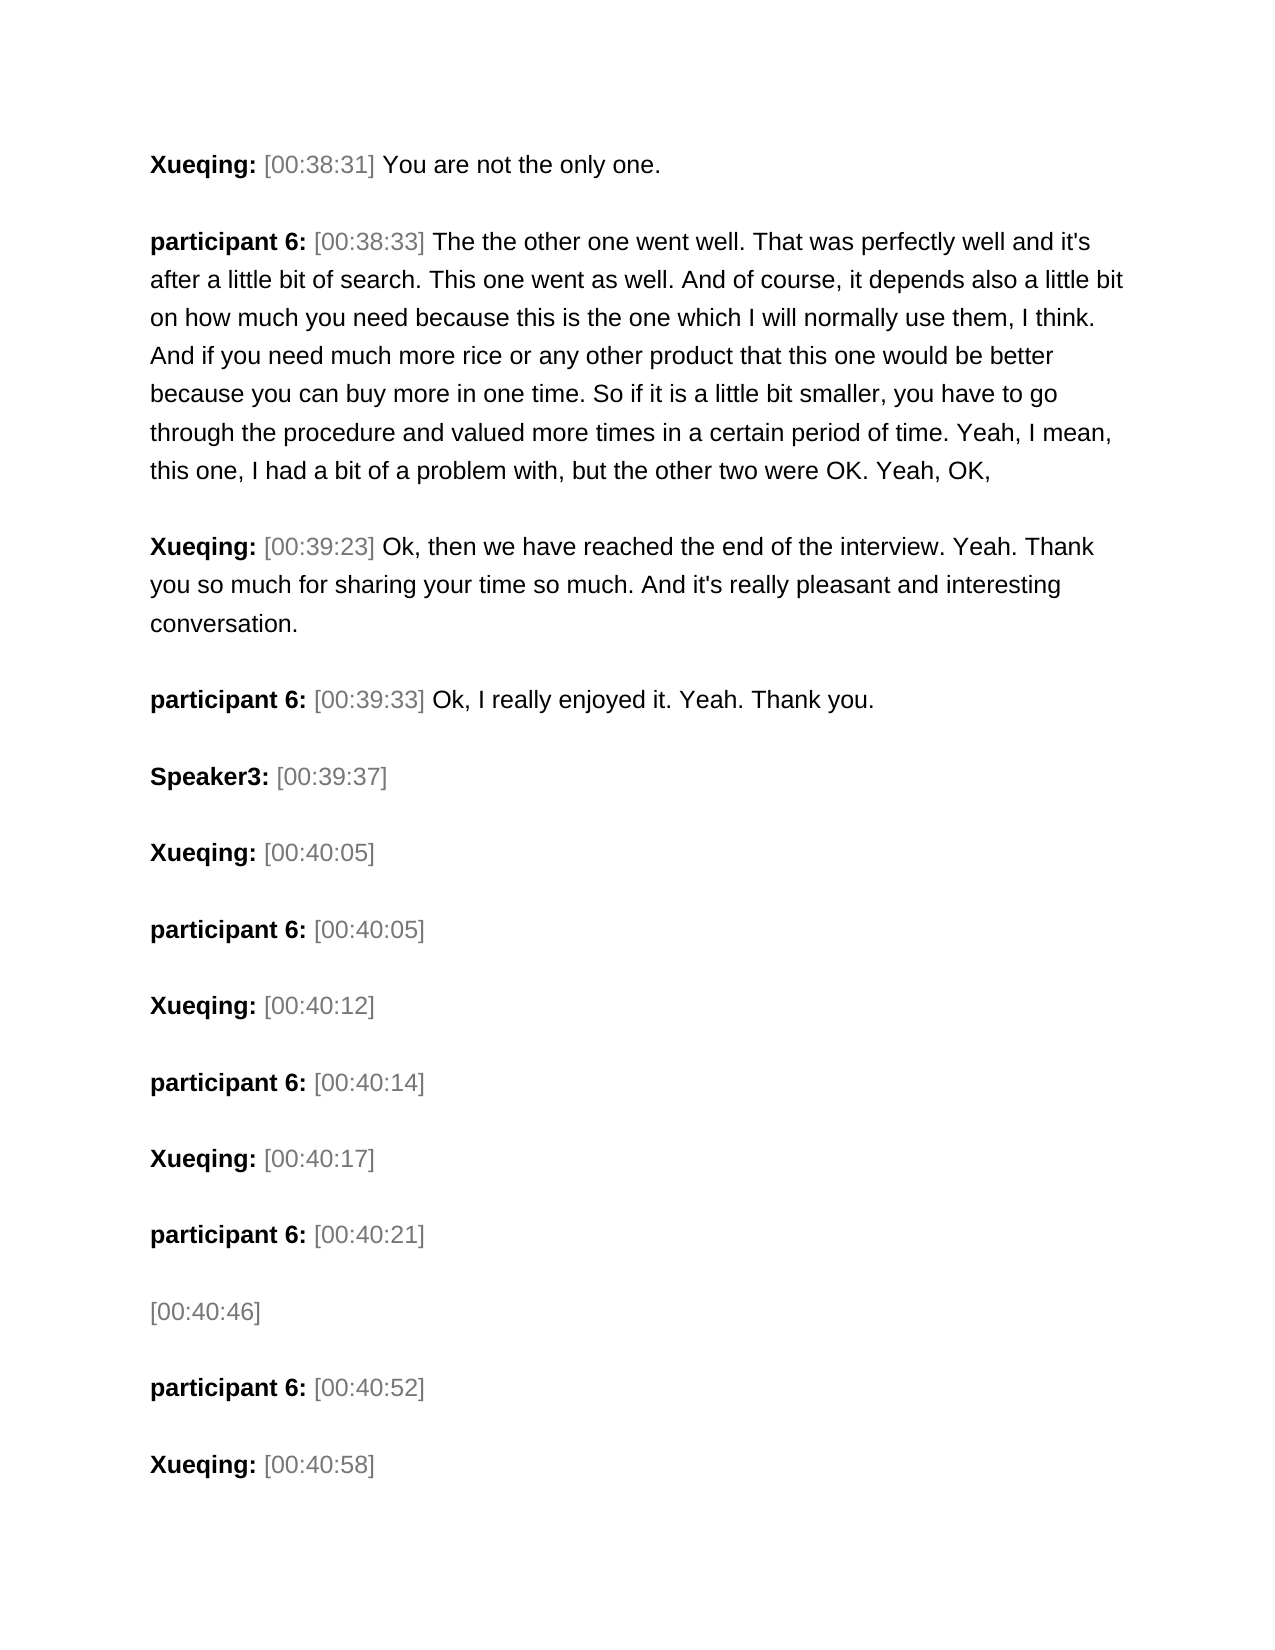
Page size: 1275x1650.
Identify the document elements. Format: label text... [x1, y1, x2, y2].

text Xueqing: [00:40:05] [150, 838, 1125, 867]
text Xueqing: [00:40:58] [150, 1450, 1125, 1478]
text participant 6: [00:40:05] [150, 914, 1125, 943]
text Xueqing: [00:40:17] [150, 1144, 1125, 1173]
text participant 6: [00:38:33] The the other one went well. That was perfectly well and it's after a little bit of search. This one went as well. And of course, it depends also a little bit on how much you need because this is the one which I will normally use them, I think. And if you need much more rice or any other product that this one would be better because you can buy more in one time. So if it is a little bit smaller, you have to go through the procedure and valued more times in a certain period of time. Yeah, I mean, this one, I had a bit of a problem with, but the other two were OK. Yeah, OK, [150, 226, 1125, 484]
text participant 6: [00:40:52] [150, 1373, 1125, 1402]
text participant 6: [00:40:14] [150, 1067, 1125, 1096]
text Speaker3: [00:39:37] [150, 762, 1125, 790]
text participant 6: [00:40:21] [150, 1220, 1125, 1249]
text Xueqing: [00:40:12] [150, 991, 1125, 1020]
text Xueqing: [00:38:31] You are not the only one. [150, 150, 1125, 179]
text [00:40:46] [150, 1297, 1125, 1326]
text Xueqing: [00:39:23] Ok, then we have reached the end of the interview. Yeah. Thank you so much for sharing your time so much. And it's really pleasant and interesting conversation. [150, 532, 1125, 637]
text participant 6: [00:39:33] Ok, I really enjoyed it. Yeah. Thank you. [150, 685, 1125, 714]
